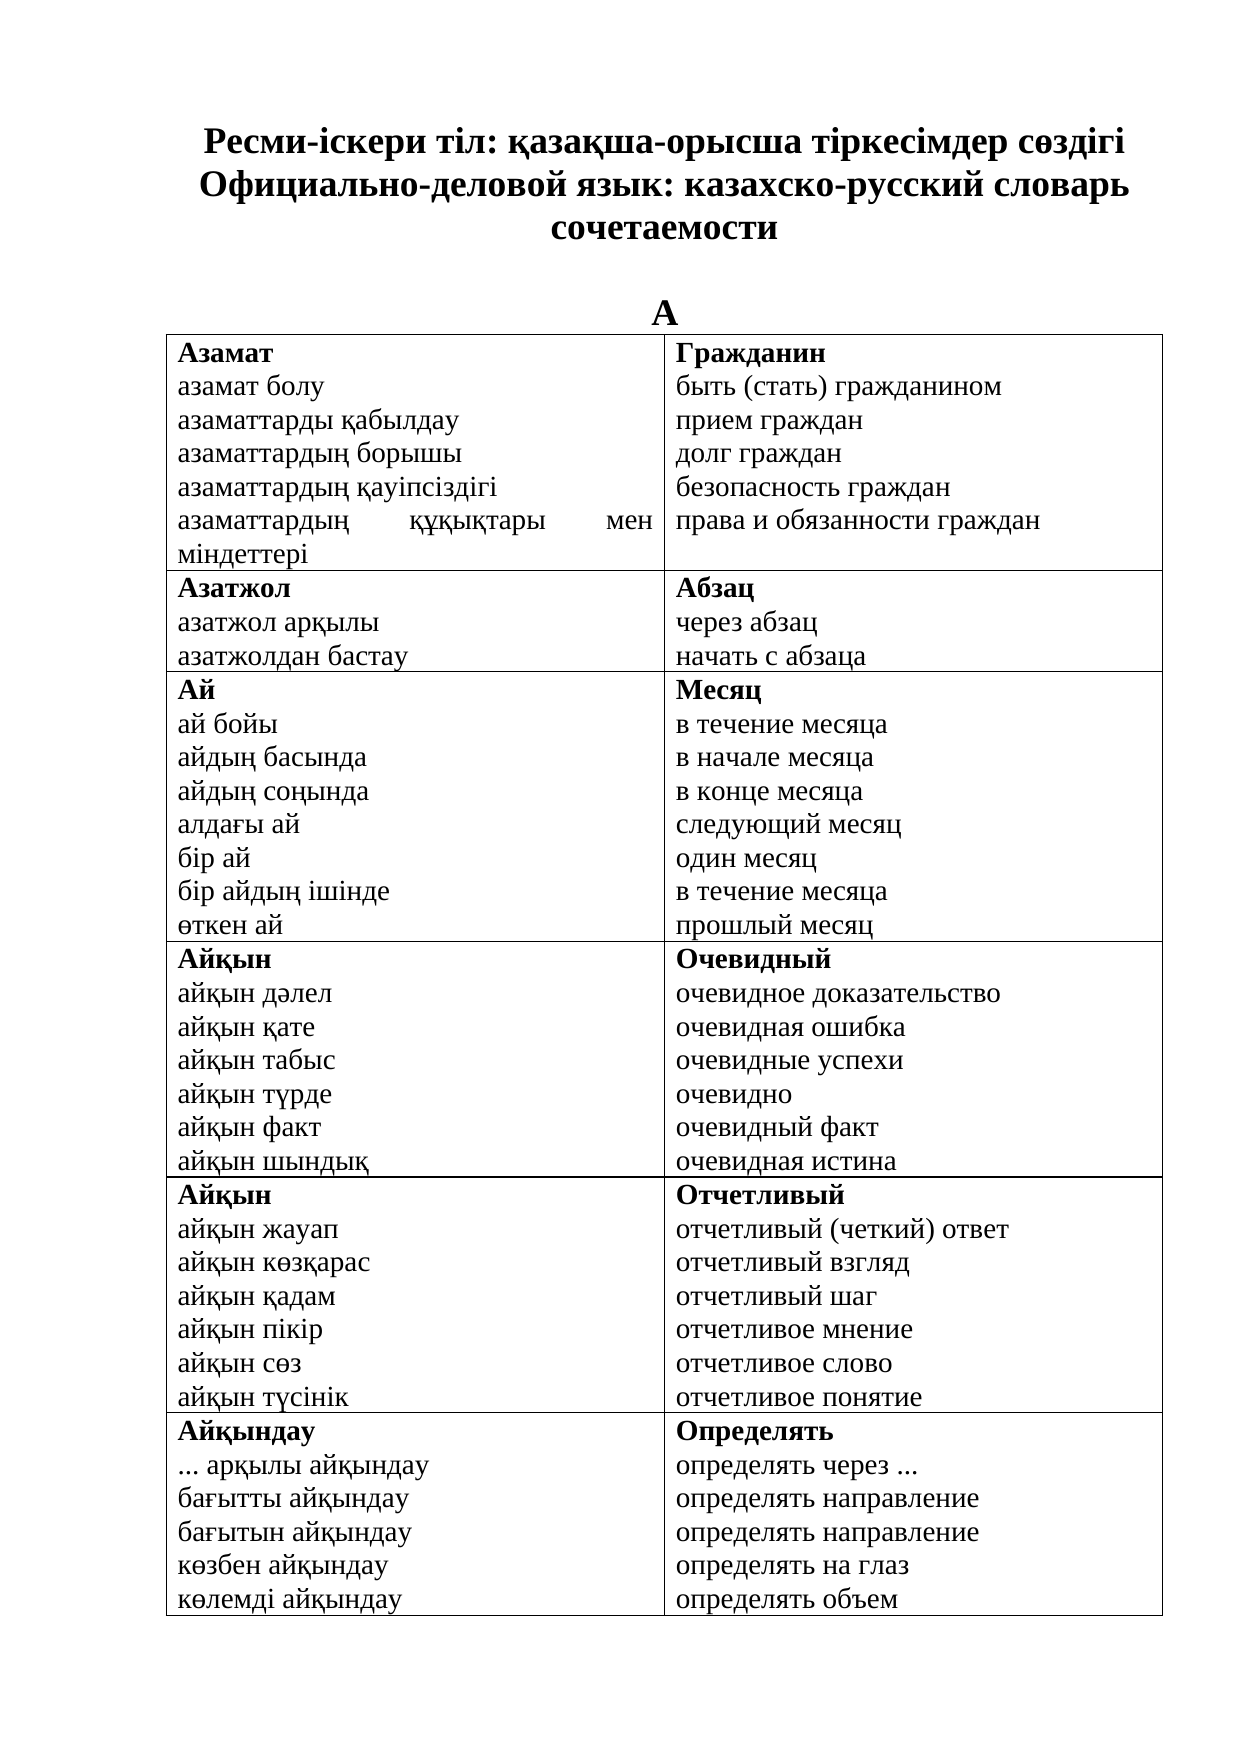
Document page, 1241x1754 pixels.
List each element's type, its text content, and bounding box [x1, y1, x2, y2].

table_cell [665, 1413, 1162, 1614]
text Ресми-іскери тіл: қазақша-орысша тіркесімдер сөздігі [177, 118, 1152, 161]
table_cell Айқын айқын дәлел айқын қате айқын табыс айқын түрде айқын факт айқын шындық [167, 942, 664, 1176]
table_cell Отчетливый отчетливый (четкий) ответ отчетливый взгляд отчетливый шаг отчетливое мнение отчетливое слово отчетливое понятие [665, 1178, 1162, 1412]
table_header Азамат азамат болу азаматтарды қабылдау азаматтардың борышы азаматтардың қауіпсіздігі азаматтардың құқықтары мен міндеттері [167, 335, 664, 569]
table_cell Абзац через абзац начать с абзаца [665, 571, 1162, 671]
text Официально-деловой язык: казахско-русский словарь сочетаемости [177, 161, 1152, 247]
table_header Гражданин быть (стать) гражданином прием граждан долг граждан безопасность граждан права и обязанности граждан [665, 335, 1162, 569]
table_cell Азатжол азатжол арқылы азатжолдан бастау [167, 571, 664, 671]
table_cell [167, 1413, 664, 1614]
table_cell Айқын айқын жауап айқын көзқарас айқын қадам айқын пікір айқын сөз айқын түсінік [167, 1178, 664, 1412]
table_cell Месяц в течение месяца в начале месяца в конце месяца следующий месяц один месяц в течение месяца прошлый месяц [665, 672, 1162, 941]
table_cell Ай ай бойы айдың басында айдың соңында алдағы ай бір ай бір айдың ішінде өткен ай [167, 672, 664, 941]
text А [177, 291, 1152, 334]
table_cell Очевидный очевидное доказательство очевидная ошибка очевидные успехи очевидно очевидный факт очевидная истина [665, 942, 1162, 1176]
